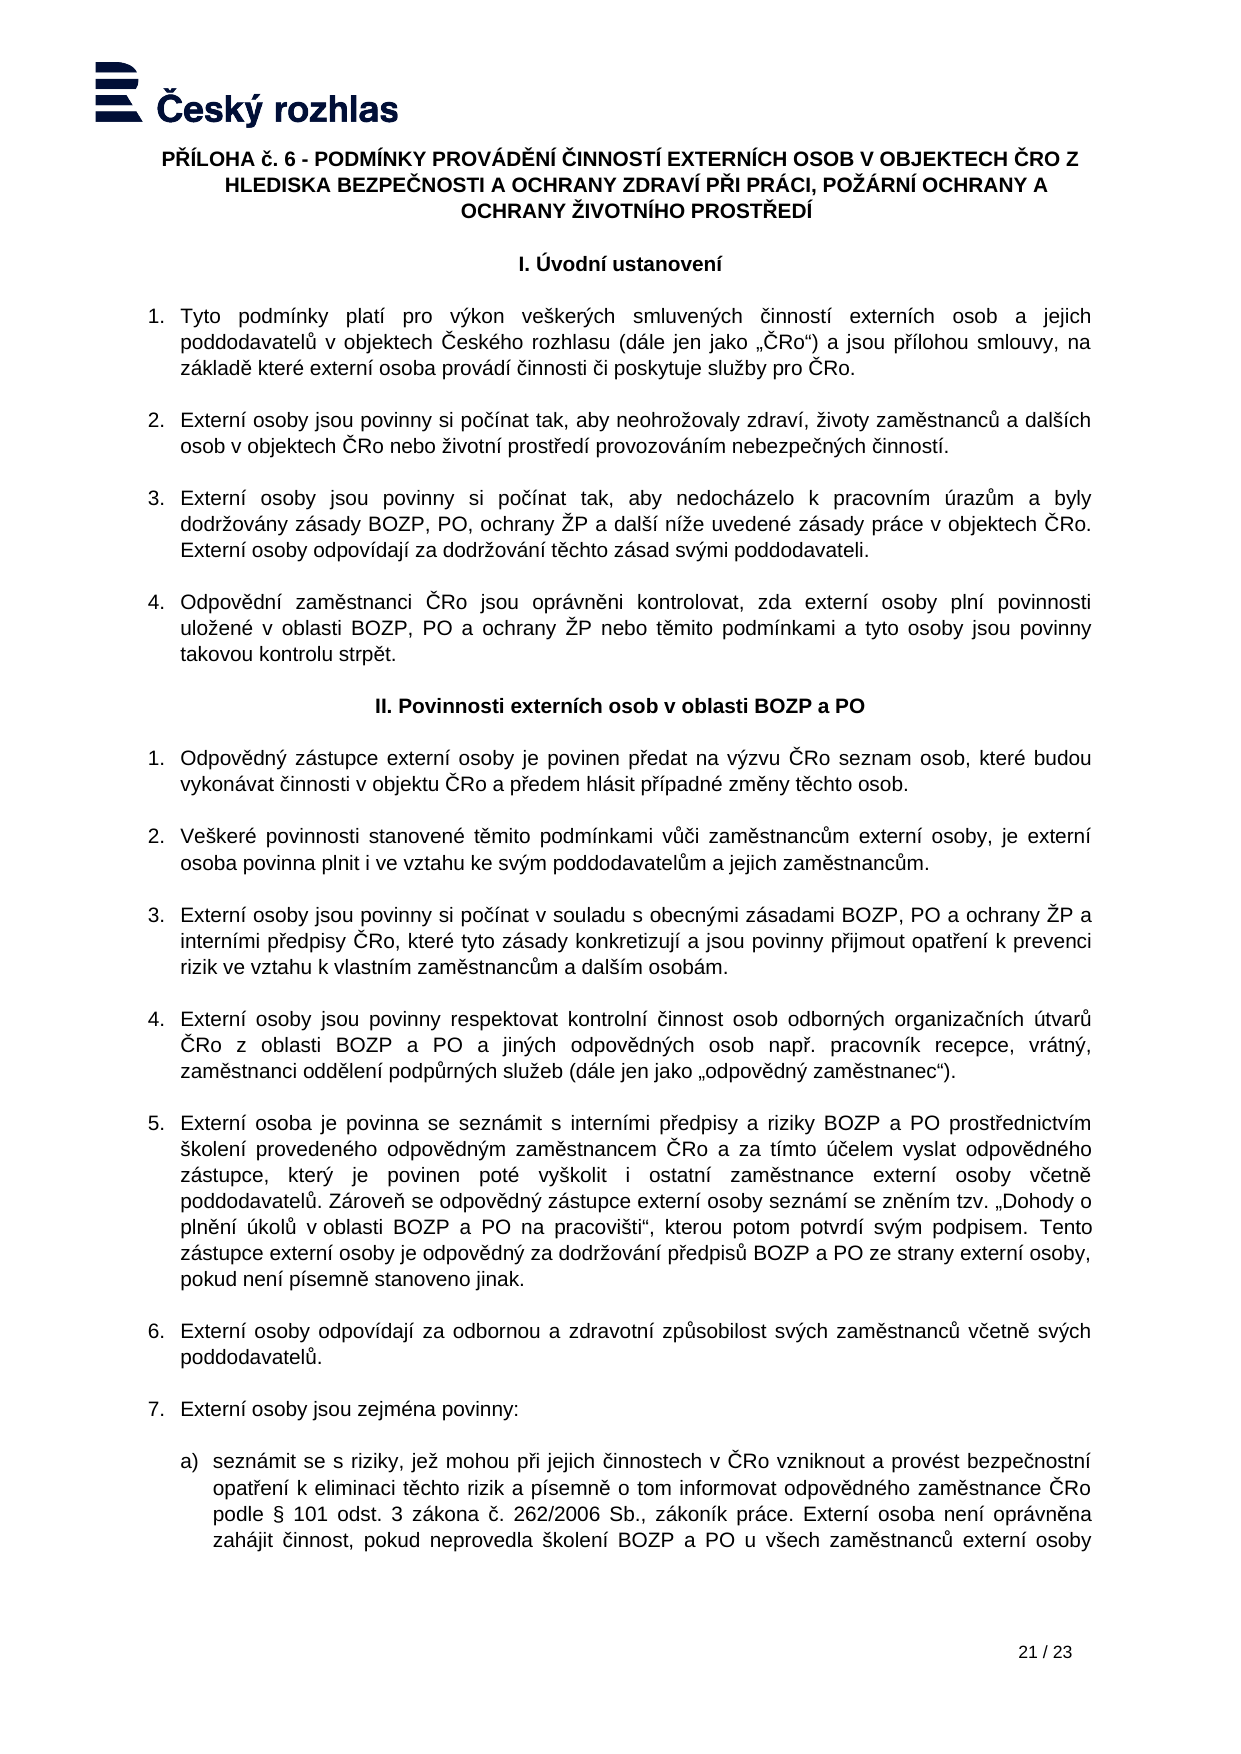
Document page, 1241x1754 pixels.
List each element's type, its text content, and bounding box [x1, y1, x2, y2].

list Externí osoby jsou povinny respektovat kontrolní činnost osob odborných organizačních útvarů ČRo z oblasti BOZP a PO a jiných odpovědných osob např. pracovník recepce, vrátný, zaměstnanci oddělení podpůrných služeb (dále jen jako „odpovědný zaměstnanec“). [148, 1005, 1093, 1083]
list Externí osoby odpovídají za odbornou a zdravotní způsobilost svých zaměstnanců včetně svých poddodavatelů. [148, 1318, 1093, 1370]
list Veškeré povinnosti stanovené těmito podmínkami vůči zaměstnancům externí osoby, je externí osoba povinna plnit i ve vztahu ke svým poddodavatelům a jejich zaměstnancům. [148, 823, 1093, 875]
list Odpovědní zaměstnanci ČRo jsou oprávněni kontrolovat, zda externí osoby plní povinnosti uložené v oblasti BOZP, PO a ochrany ŽP nebo těmito podmínkami a tyto osoby jsou povinny takovou kontrolu strpět. [148, 589, 1093, 667]
subtitle Povinnosti externích osob v oblasti BOZP a PO [148, 693, 1093, 719]
list Externí osoby jsou zejména povinny: [148, 1396, 1093, 1422]
picture [95, 62, 398, 128]
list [180, 1448, 1093, 1552]
list Tyto podmínky platí pro výkon veškerých smluvených činností externích osob a jejich poddodavatelů v objektech Českého rozhlasu (dále jen jako „ČRo“) a jsou přílohou smlouvy, na základě které externí osoba provádí činnosti či poskytuje služby pro ČRo. [148, 302, 1093, 380]
subtitle Úvodní ustanovení [148, 250, 1093, 276]
list Odpovědný zástupce externí osoby je povinen předat na výzvu ČRo seznam osob, které budou vykonávat činnosti v objektu ČRo a předem hlásit případné změny těchto osob. [148, 745, 1093, 797]
list Externí osoby jsou povinny si počínat tak, aby neohrožovaly zdraví, životy zaměstnanců a dalších osob v objektech ČRo nebo životní prostředí provozováním nebezpečných činností. [148, 406, 1093, 458]
list Externí osoba je povinna se seznámit s interními předpisy a riziky BOZP a PO prostřednictvím školení provedeného odpovědným zaměstnancem ČRo a za tímto účelem vyslat odpovědného zástupce, který je povinen poté vyškolit i ostatní zaměstnance externí osoby včetně poddodavatelů. Zároveň se odpovědný zástupce externí osoby seznámí se zněním tzv. „Dohody o plnění úkolů v oblasti BOZP a PO na pracovišti“, kterou potom potvrdí svým podpisem. Tento zástupce externí osoby je odpovědný za dodržování předpisů BOZP a PO ze strany externí osoby, pokud není písemně stanoveno jinak. [148, 1109, 1093, 1292]
list Externí osoby jsou povinny si počínat tak, aby nedocházelo k pracovním úrazům a byly dodržovány zásady BOZP, PO, ochrany ŽP a další níže uvedené zásady práce v objektech ČRo. Externí osoby odpovídají za dodržování těchto zásad svými poddodavateli. [148, 484, 1093, 563]
list PŘÍLOHA č. 6 - PODMÍNKY PROVÁDĚNÍ ČINNOSTÍ EXTERNÍCH OSOB V OBJEKTECH ČRO Z HLEDISKA BEZPEČNOSTI A OCHRANY ZDRAVÍ PŘI PRÁCI, POŽÁRNÍ OCHRANY A OCHRANY ŽIVOTNÍHO PROSTŘEDÍ [148, 146, 1093, 224]
list Externí osoby jsou povinny si počínat v souladu s obecnými zásadami BOZP, PO a ochrany ŽP a interními předpisy ČRo, které tyto zásady konkretizují a jsou povinny přijmout opatření k prevenci rizik ve vztahu k vlastním zaměstnancům a dalším osobám. [148, 901, 1093, 979]
